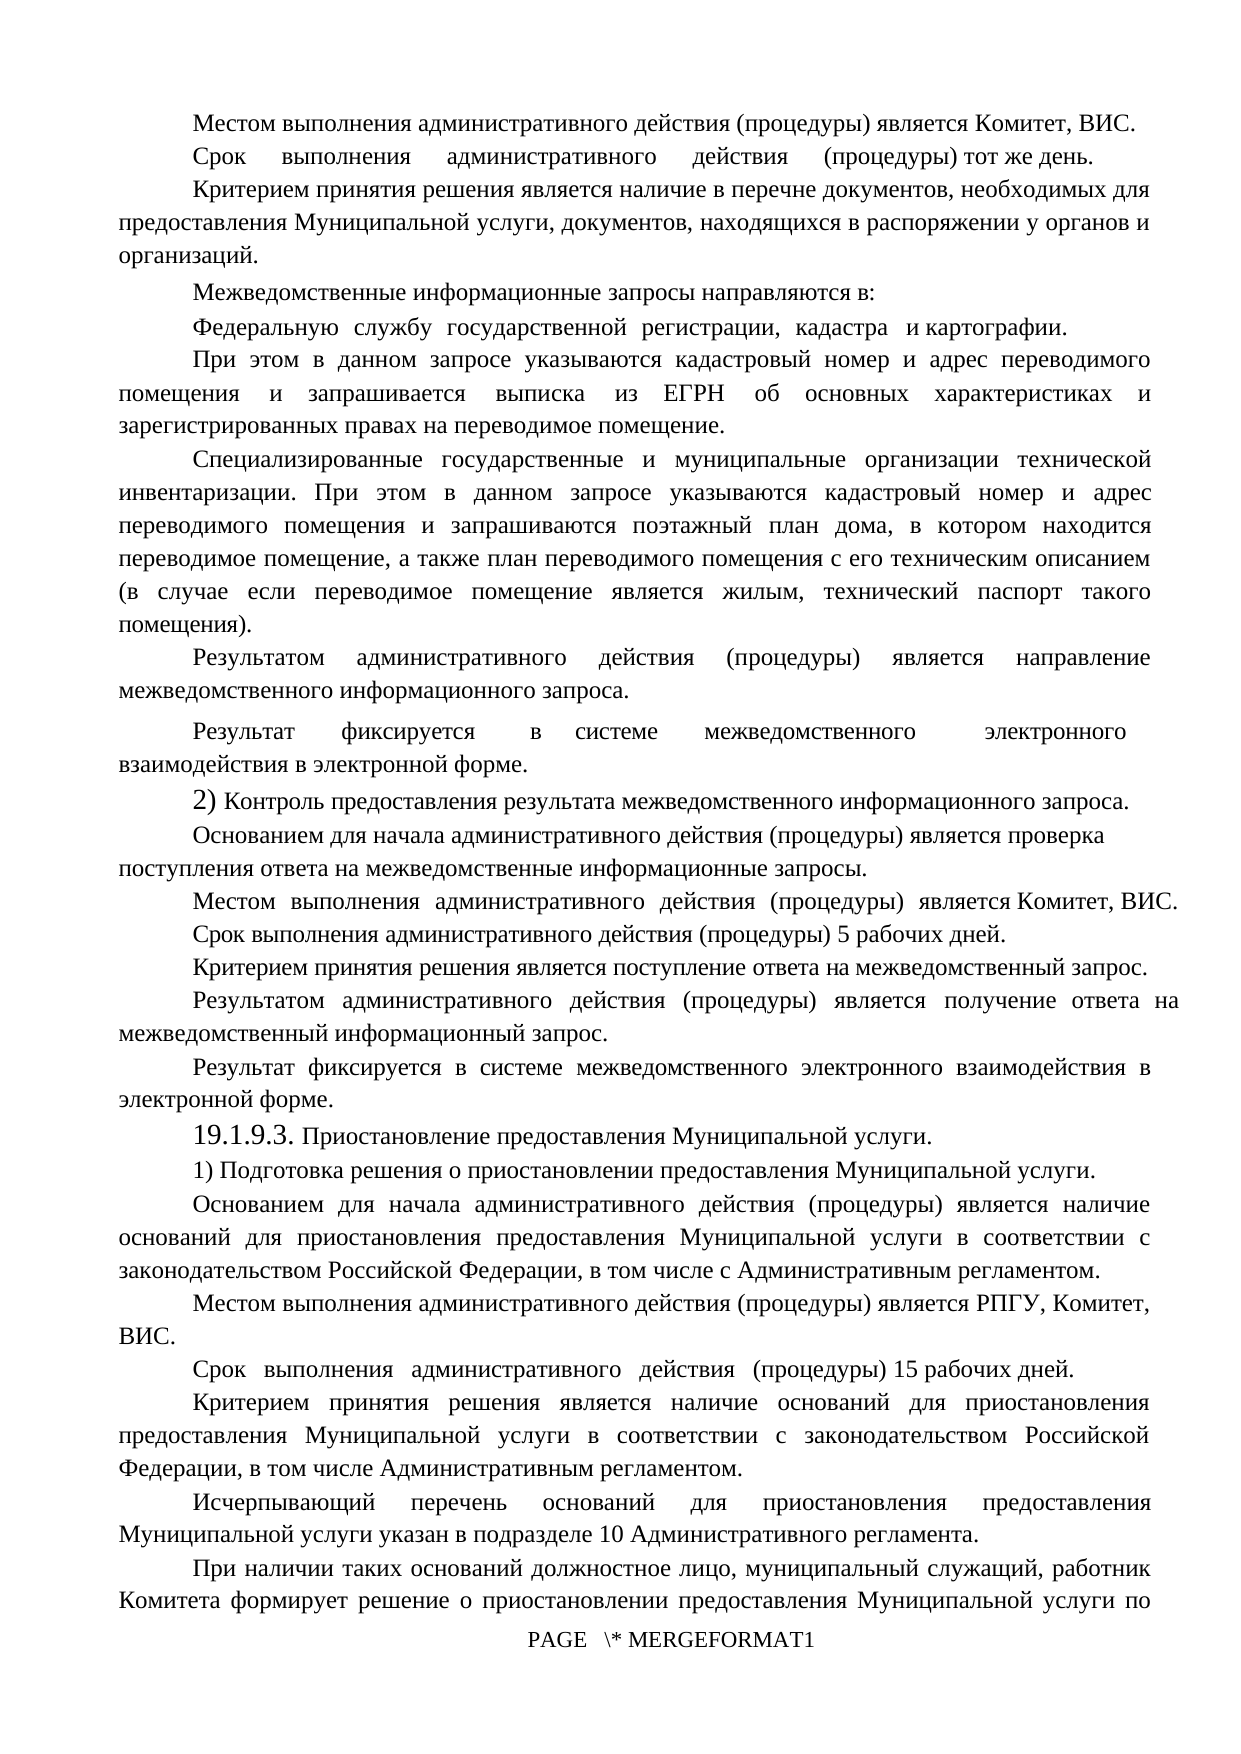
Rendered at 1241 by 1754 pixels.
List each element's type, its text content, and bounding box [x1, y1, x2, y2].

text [118, 1553, 1152, 1614]
text Срок выполнения административного действия (процедуры) тот же день. [118, 141, 1104, 170]
list Контроль предоставления результата межведомственного информационного запроса. [118, 782, 1151, 815]
text Результат фиксируется в системе межведомственного электронного взаимодействия в электронной форме. [118, 1052, 1151, 1113]
text Срок выполнения административного действия (процедуры) 15 рабочих дней. [118, 1354, 1104, 1383]
text Местом выполнения административного действия (процедуры) является РПГУ, Комитет, ВИС. [118, 1288, 1151, 1350]
list Приостановление предоставления Муниципальной услуги. [192, 1118, 1240, 1151]
text При этом в данном запросе указываются кадастровый номер и адрес переводимого помещения и запрашивается выписка из ЕГРН об основных характеристиках и зарегистрированных правах на переводимое помещение. [118, 344, 1152, 439]
text Местом выполнения административного действия (процедуры) является Комитет, ВИС. [118, 108, 1151, 137]
text Срок выполнения административного действия (процедуры) 5 рабочих дней. [118, 919, 1104, 948]
text Критерием принятия решения является наличие оснований для приостановления предоставления Муниципальной услуги в соответствии с законодательством Российской Федерации, в том числе Административным регламентом. [118, 1387, 1151, 1482]
text Основанием для начала административного действия (процедуры) является проверка поступления ответа на межведомственные информационные запросы. [118, 820, 1240, 882]
text Критерием принятия решения является поступление ответа на межведомственный запрос. [118, 952, 1150, 981]
text Основанием для начала административного действия (процедуры) является наличие оснований для приостановления предоставления Муниципальной услуги в соответствии с законодательством Российской Федерации, в том числе с Административным регламентом. [118, 1189, 1151, 1284]
text Межведомственные информационные запросы направляются в: [192, 273, 1240, 307]
text Исчерпывающий перечень оснований для приостановления предоставления Муниципальной услуги указан в подразделе 10 Административного регламента. [118, 1487, 1151, 1548]
text Результатом административного действия (процедуры) является получение ответа на межведомственный информационный запрос. [118, 986, 1180, 1047]
text Критерием принятия решения является наличие в перечне документов, необходимых для предоставления Муниципальной услуги, документов, находящихся в распоряжении у органов и организаций. [118, 174, 1150, 269]
text Специализированные государственные и муниципальные организации технической инвентаризации. При этом в данном запросе указываются кадастровый номер и адрес переводимого помещения и запрашиваются поэтажный план дома, в котором находится переводимое помещение, а также план переводимого помещения с его техническим описанием (в случае если переводимое помещение является жилым, технический паспорт такого помещения). [118, 444, 1152, 637]
text Результат фиксируется в системе межведомственного электронного взаимодействия в электронной форме. [118, 716, 1151, 778]
text Местом выполнения административного действия (процедуры) является Комитет, ВИС. [118, 886, 1240, 915]
text Федеральную службу государственной регистрации, кадастра и картографии. [118, 312, 1151, 340]
text Результатом административного действия (процедуры) является направление межведомственного информационного запроса. [118, 642, 1151, 703]
text 1) Подготовка решения о приостановлении предоставления Муниципальной услуги. [192, 1156, 1240, 1184]
